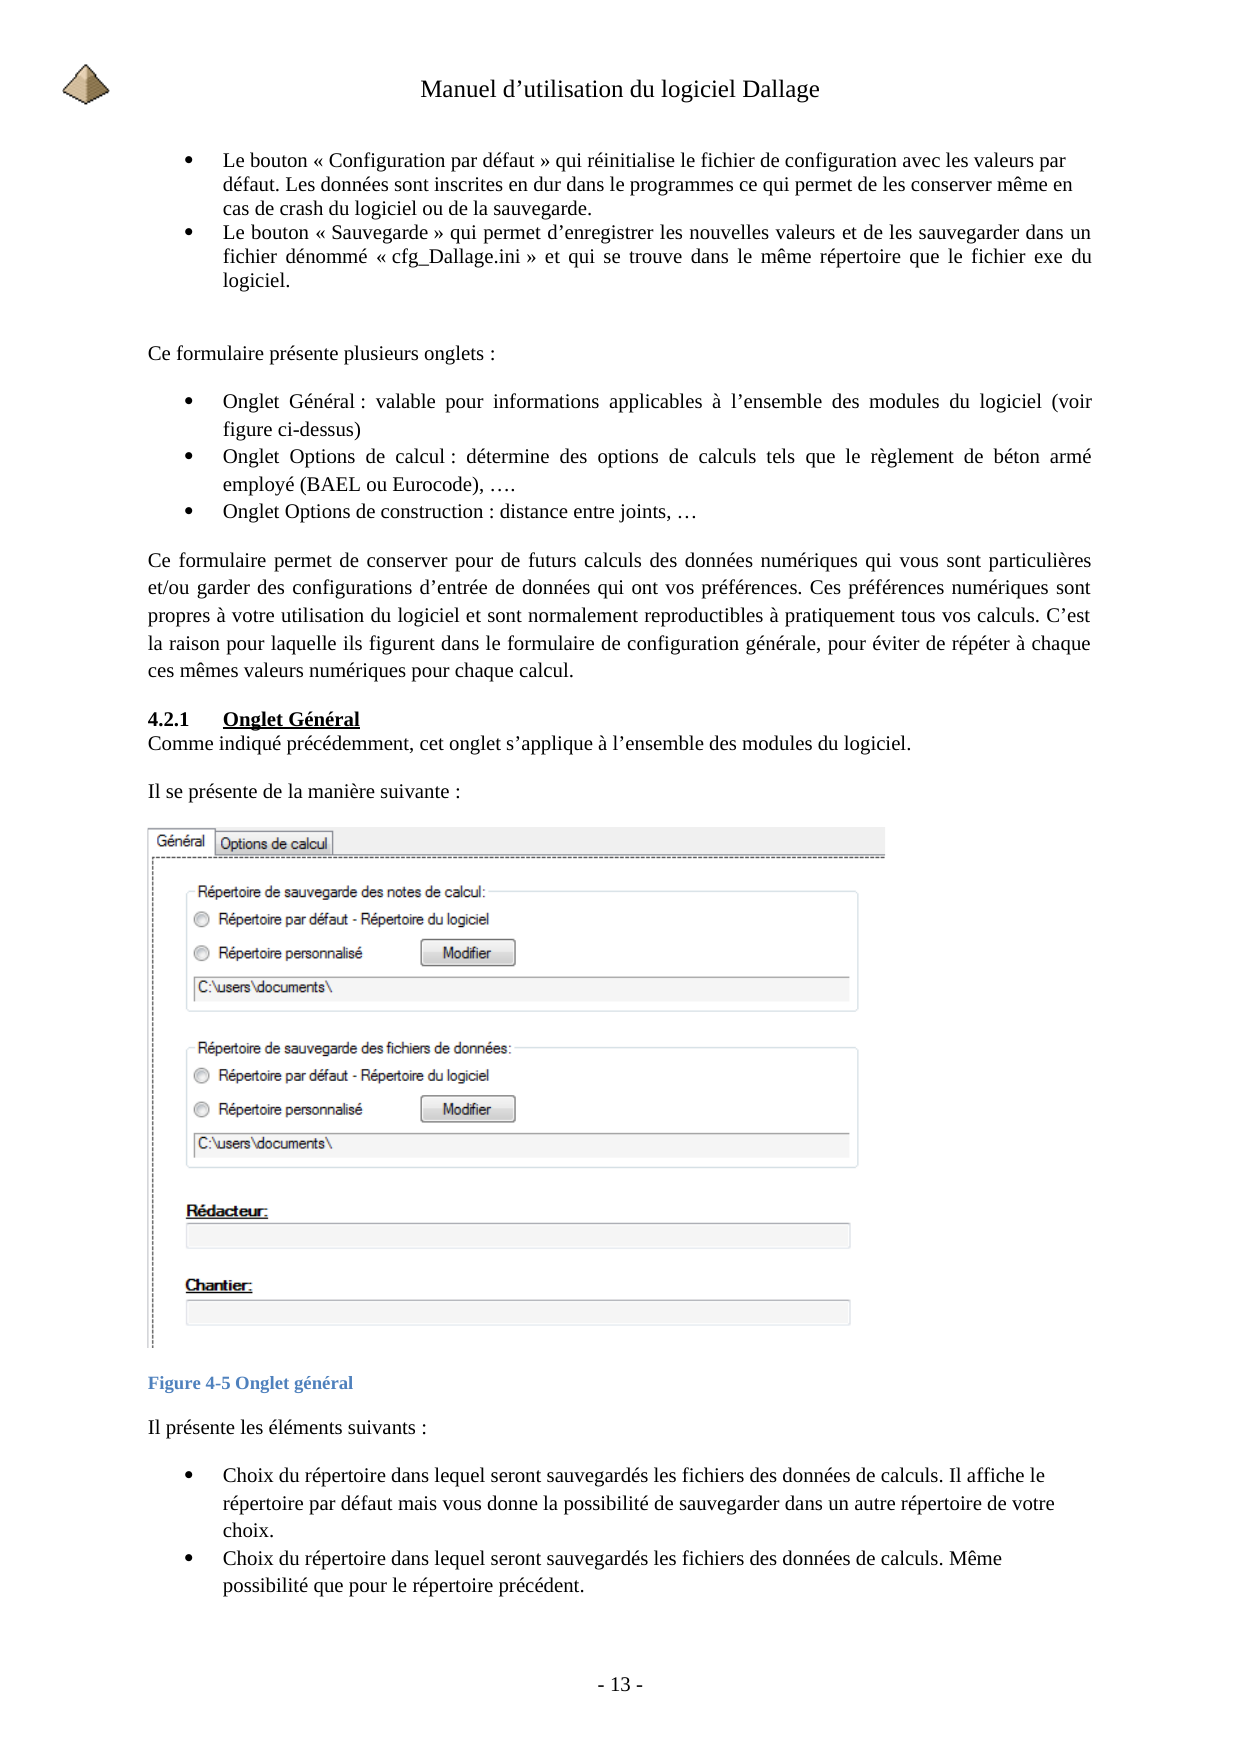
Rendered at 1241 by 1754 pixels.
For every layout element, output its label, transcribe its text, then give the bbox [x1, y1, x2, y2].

text Il se présente de la manière suivante : [148, 779, 1093, 803]
list Le bouton « Sauvegarde » qui permet d’enregistrer les nouvelles valeurs et de les sauvegarder dans un fichier dénommé « cfg_Dallage.ini » et qui se trouve dans le même répertoire que le fichier exe du logiciel. [185, 220, 1093, 292]
list Onglet Options de calcul : détermine des options de calculs tels que le règlement de béton armé employé (BAEL ou Eurocode), …. [185, 444, 1093, 496]
picture [62, 61, 110, 111]
text Il présente les éléments suivants : [148, 1414, 1093, 1439]
list Onglet Options de construction : distance entre joints, … [185, 499, 1093, 523]
picture [147, 827, 885, 1348]
list Choix du répertoire dans lequel seront sauvegardés les fichiers des données de calculs. Il affiche le répertoire par défaut mais vous donne la possibilité de sauvegarder dans un autre répertoire de votre choix. [185, 1463, 1093, 1542]
list Choix du répertoire dans lequel seront sauvegardés les fichiers des données de calculs. Même possibilité que pour le répertoire précédent. [185, 1546, 1093, 1597]
list Le bouton « Configuration par défaut » qui réinitialise le fichier de configuration avec les valeurs par défaut. Les données sont inscrites en dur dans le programmes ce qui permet de les conserver même en cas de crash du logiciel ou de la sauvegarde. [185, 148, 1093, 220]
text Comme indiqué précédemment, cet onglet s’applique à l’ensemble des modules du logiciel. [148, 731, 1093, 755]
list Onglet Général : valable pour informations applicables à l’ensemble des modules du logiciel (voir figure ci-dessus) [185, 389, 1093, 441]
text Ce formulaire présente plusieurs onglets : [148, 340, 1093, 364]
text Ce formulaire permet de conserver pour de futurs calculs des données numériques qui vous sont particulières et/ou garder des configurations d’entrée de données qui ont vos préférences. Ces préférences numériques sont propres à votre utilisation du logiciel et sont normalement reproductibles à pratiquement tous vos calculs. C’est la raison pour laquelle ils figurent dans le formulaire de configuration générale, pour éviter de répéter à chaque ces mêmes valeurs numériques pour chaque calcul. [148, 548, 1093, 682]
subtitle Onglet Général [148, 707, 1093, 731]
